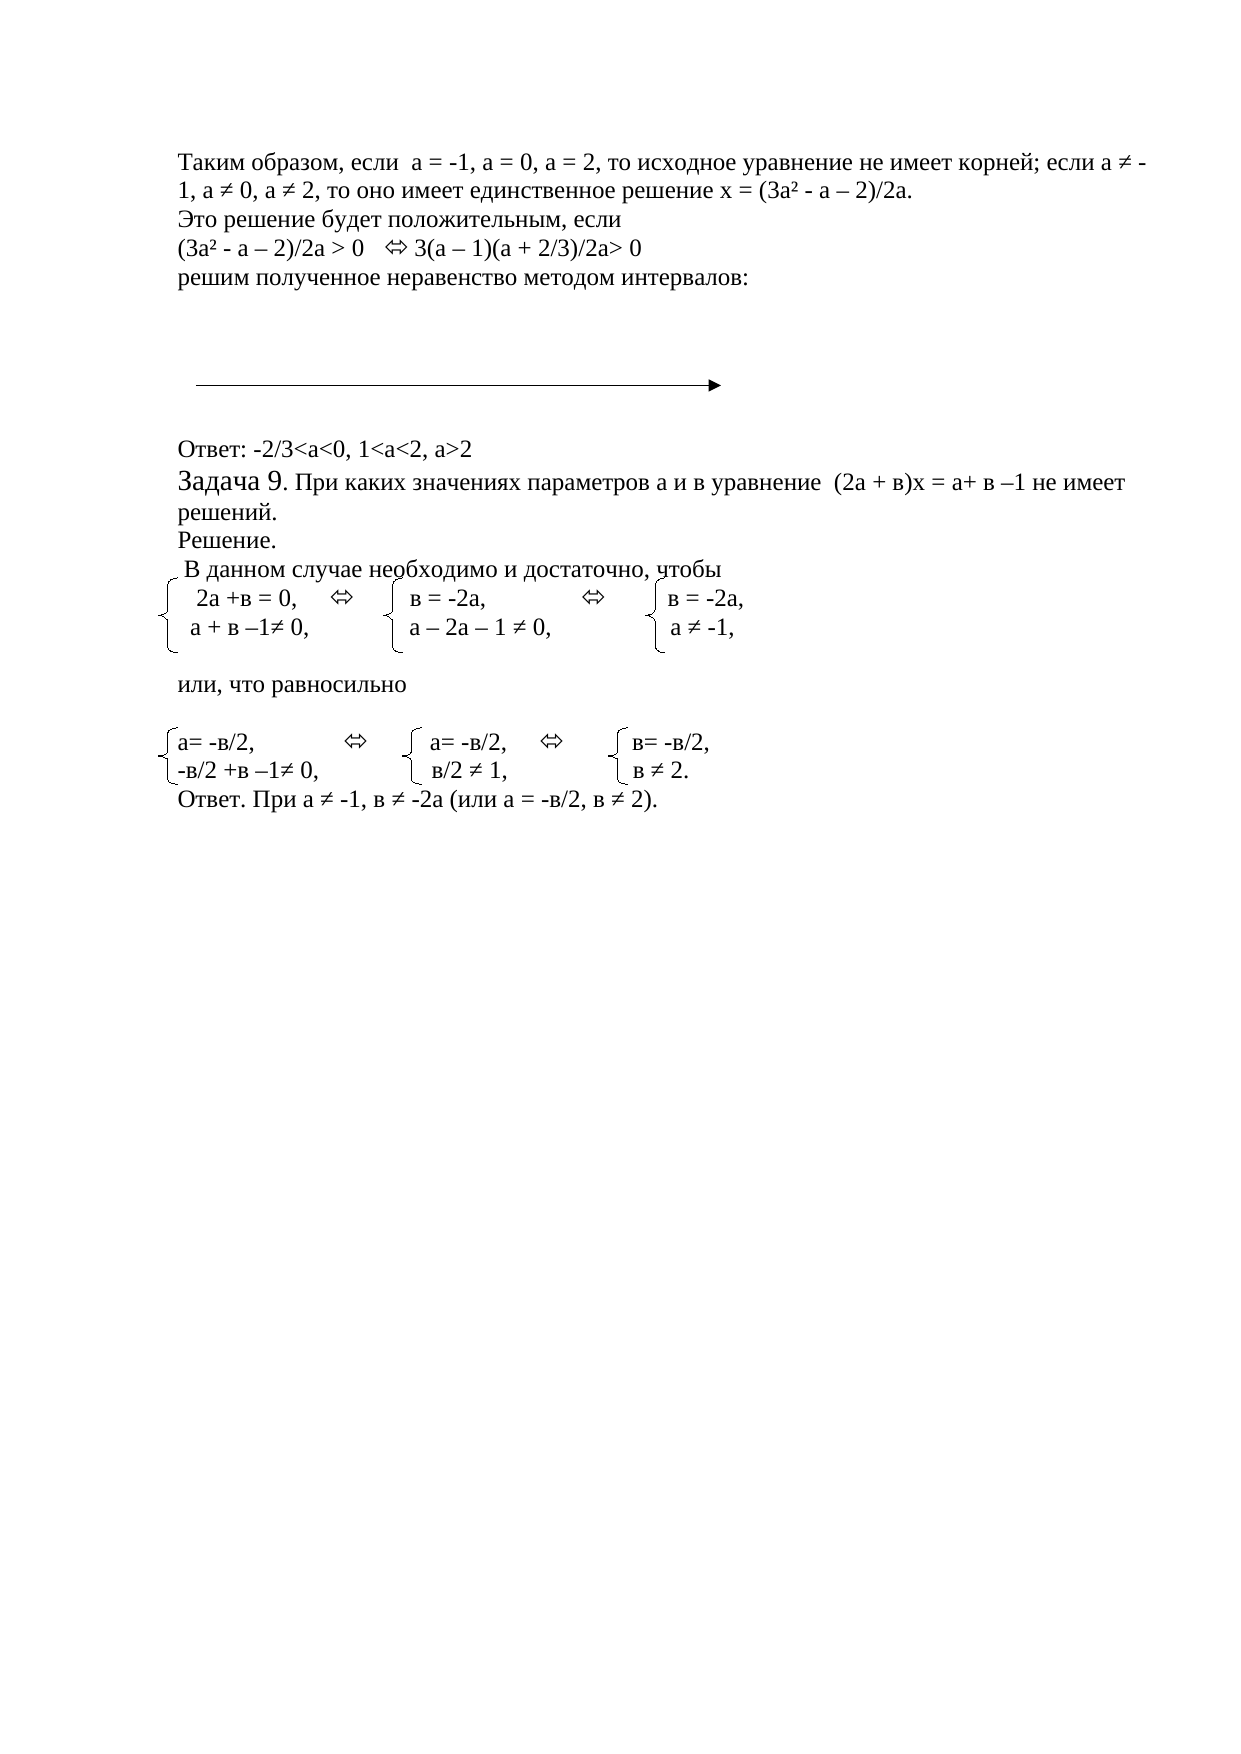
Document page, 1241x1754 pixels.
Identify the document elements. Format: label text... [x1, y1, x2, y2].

text решим полученное неравенство методом интервалов: [177, 262, 1152, 291]
text а + в –1≠ 0, а – 2а – 1 ≠ 0, а ≠ -1, [177, 612, 1152, 640]
text Решение. [177, 525, 1152, 554]
text а= -в/2, а= -в/2, в= -в/2, [177, 727, 1152, 755]
text Ответ: -2/3<а<0, 1<а<2, а>2 [177, 434, 1152, 463]
text В данном случае необходимо и достаточно, чтобы [177, 554, 1152, 583]
text (3а² - а – 2)/2а > 0 3(а – 1)(а + 2/3)/2а> 0 [177, 233, 1152, 262]
text или, что равносильно [177, 669, 1152, 698]
text Ответ. При а ≠ -1, в ≠ -2а (или а = -в/2, в ≠ 2). [177, 784, 1152, 813]
text Таким образом, если а = -1, а = 0, а = 2, то исходное уравнение не имеет корней; если а ≠ -1, а ≠ 0, а ≠ 2, то оно имеет единственное решение х = (3а² - а – 2)/2а. [177, 147, 1152, 204]
text Задача 9. При каких значениях параметров а и в уравнение (2а + в)х = а+ в –1 не имеет решений. [177, 463, 1152, 525]
text -в/2 +в –1≠ 0, в/2 ≠ 1, в ≠ 2. [177, 755, 1152, 784]
text Это решение будет положительным, если [177, 204, 1152, 233]
text 2а +в = 0, в = -2а, в = -2а, [177, 583, 1152, 612]
